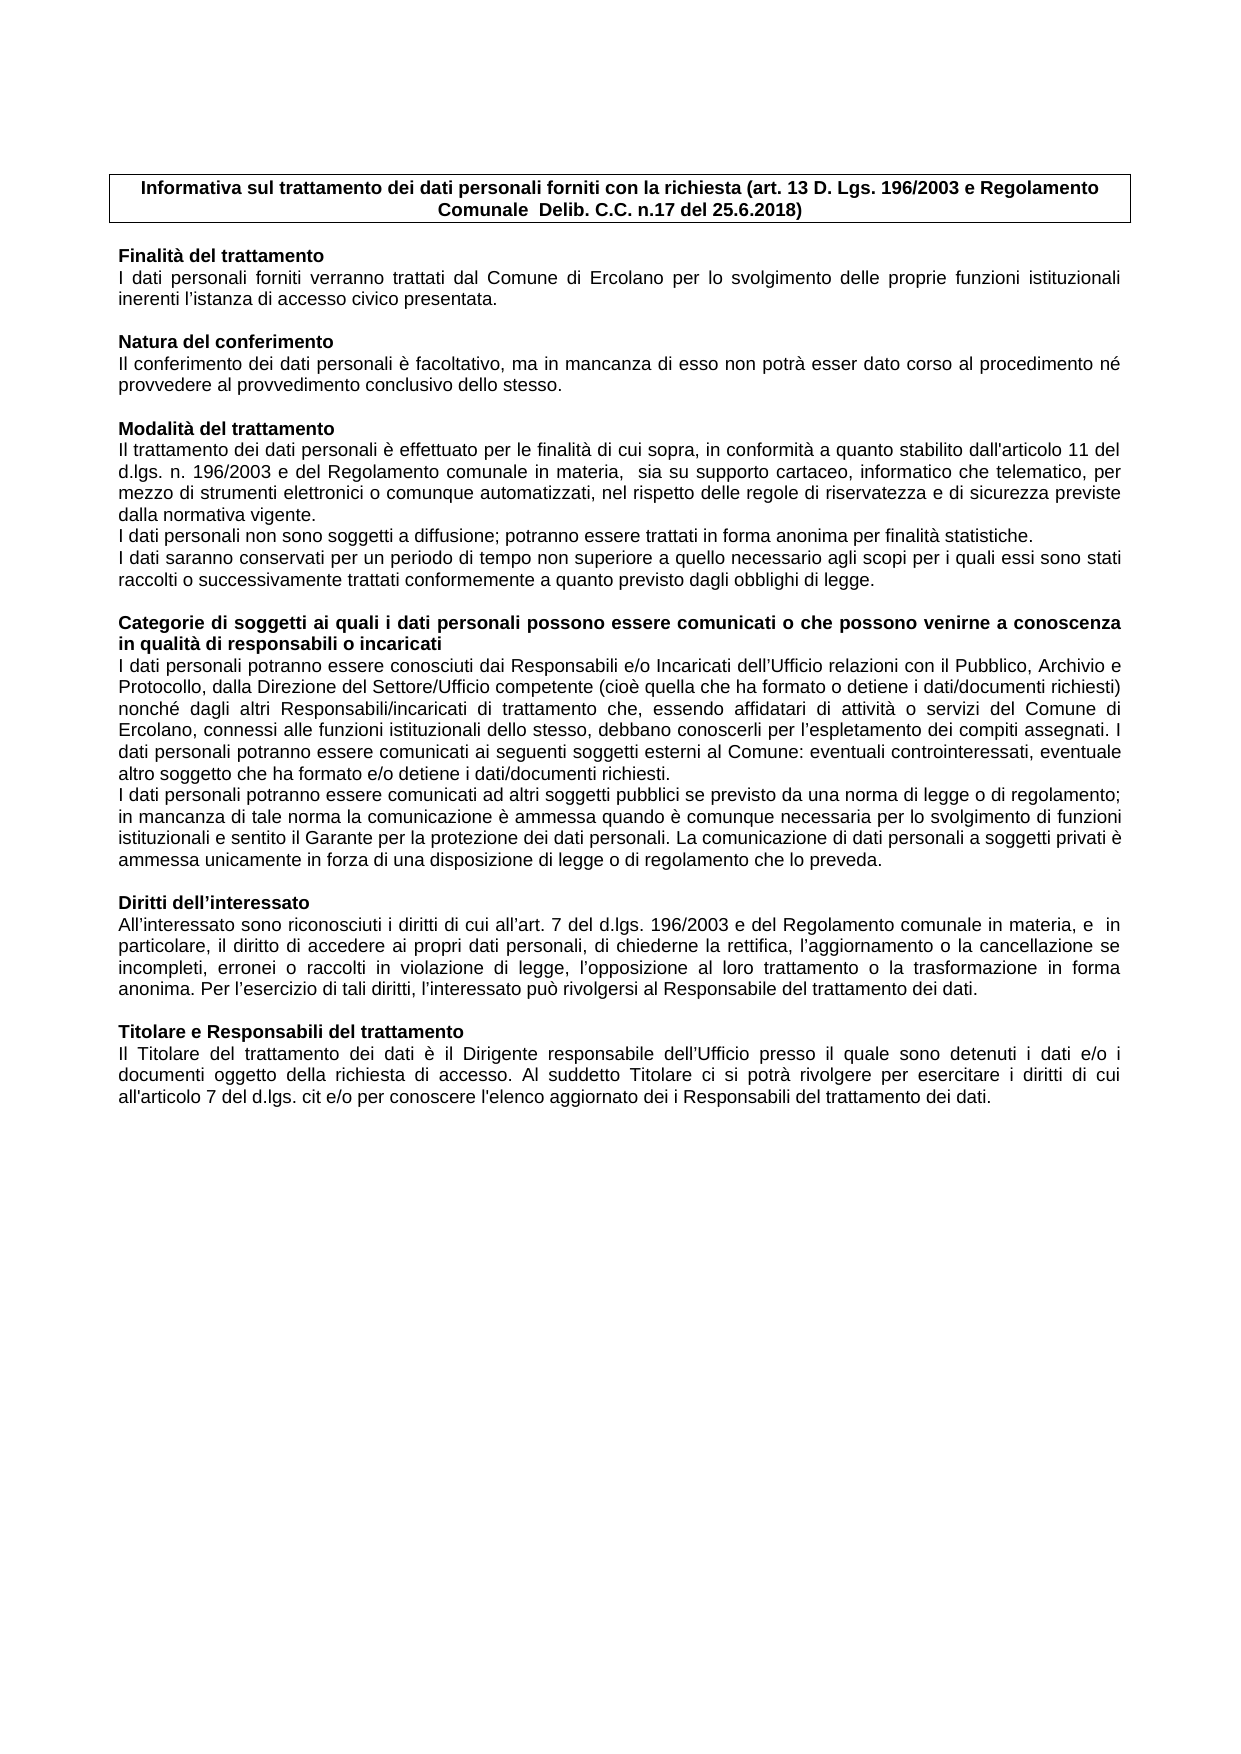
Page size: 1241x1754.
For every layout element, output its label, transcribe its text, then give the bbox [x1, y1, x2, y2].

text Il trattamento dei dati personali è effettuato per le finalità di cui sopra, in conformità a quanto stabilito dall'articolo 11 del d.lgs. n. 196/2003 e del Regolamento comunale in materia, sia su supporto cartaceo, informatico che telematico, per mezzo di strumenti elettronici o comunque automatizzati, nel rispetto delle regole di riservatezza e di sicurezza previste dalla normativa vigente. [118, 439, 1122, 525]
text I dati personali potranno essere conosciuti dai Responsabili e/o Incaricati dell’Ufficio relazioni con il Pubblico, Archivio e Protocollo, dalla Direzione del Settore/Ufficio competente (cioè quella che ha formato o detiene i dati/documenti richiesti) nonché dagli altri Responsabili/incaricati di trattamento che, essendo affidatari di attività o servizi del Comune di Ercolano, connessi alle funzioni istituzionali dello stesso, debbano conoscerli per l’espletamento dei compiti assegnati. I dati personali potranno essere comunicati ai seguenti soggetti esterni al Comune: eventuali controinteressati, eventuale altro soggetto che ha formato e/o detiene i dati/documenti richiesti. [118, 654, 1122, 784]
text Informativa sul trattamento dei dati personali forniti con la richiesta (art. 13 D. Lgs. 196/2003 e Regolamento Comunale Delib. C.C. n.17 del 25.6.2018) [110, 175, 1130, 222]
text Diritti dell’interessato [118, 892, 1122, 913]
text All’interessato sono riconosciuti i diritti di cui all’art. 7 del d.lgs. 196/2003 e del Regolamento comunale in materia, e in particolare, il diritto di accedere ai propri dati personali, di chiederne la rettifica, l’aggiornamento o la cancellazione se incompleti, erronei o raccolti in violazione di legge, l’opposizione al loro trattamento o la trasformazione in forma anonima. Per l’esercizio di tali diritti, l’interessato può rivolgersi al Responsabile del trattamento dei dati. [118, 913, 1122, 999]
text I dati personali forniti verranno trattati dal Comune di Ercolano per lo svolgimento delle proprie funzioni istituzionali inerenti l’istanza di accesso civico presentata. [118, 266, 1122, 309]
text Titolare e Responsabili del trattamento [118, 1021, 1122, 1043]
text Categorie di soggetti ai quali i dati personali possono essere comunicati o che possono venirne a conoscenza in qualità di responsabili o incaricati [118, 611, 1122, 654]
text Il Titolare del trattamento dei dati è il Dirigente responsabile dell’Ufficio presso il quale sono detenuti i dati e/o i documenti oggetto della richiesta di accesso. Al suddetto Titolare ci si potrà rivolgere per esercitare i diritti di cui all'articolo 7 del d.lgs. cit e/o per conoscere l'elenco aggiornato dei i Responsabili del trattamento dei dati. [118, 1043, 1122, 1107]
text I dati saranno conservati per un periodo di tempo non superiore a quello necessario agli scopi per i quali essi sono stati raccolti o successivamente trattati conformemente a quanto previsto dagli obblighi di legge. [118, 547, 1122, 590]
text Finalità del trattamento [118, 245, 1122, 266]
text Natura del conferimento [118, 331, 1122, 353]
text Modalità del trattamento [118, 417, 1122, 439]
text Il conferimento dei dati personali è facoltativo, ma in mancanza di esso non potrà esser dato corso al procedimento né provvedere al provvedimento conclusivo dello stesso. [118, 353, 1122, 396]
text I dati personali non sono soggetti a diffusione; potranno essere trattati in forma anonima per finalità statistiche. [118, 525, 1122, 547]
text I dati personali potranno essere comunicati ad altri soggetti pubblici se previsto da una norma di legge o di regolamento; in mancanza di tale norma la comunicazione è ammessa quando è comunque necessaria per lo svolgimento di funzioni istituzionali e sentito il Garante per la protezione dei dati personali. La comunicazione di dati personali a soggetti privati è ammessa unicamente in forza di una disposizione di legge o di regolamento che lo preveda. [118, 784, 1122, 870]
